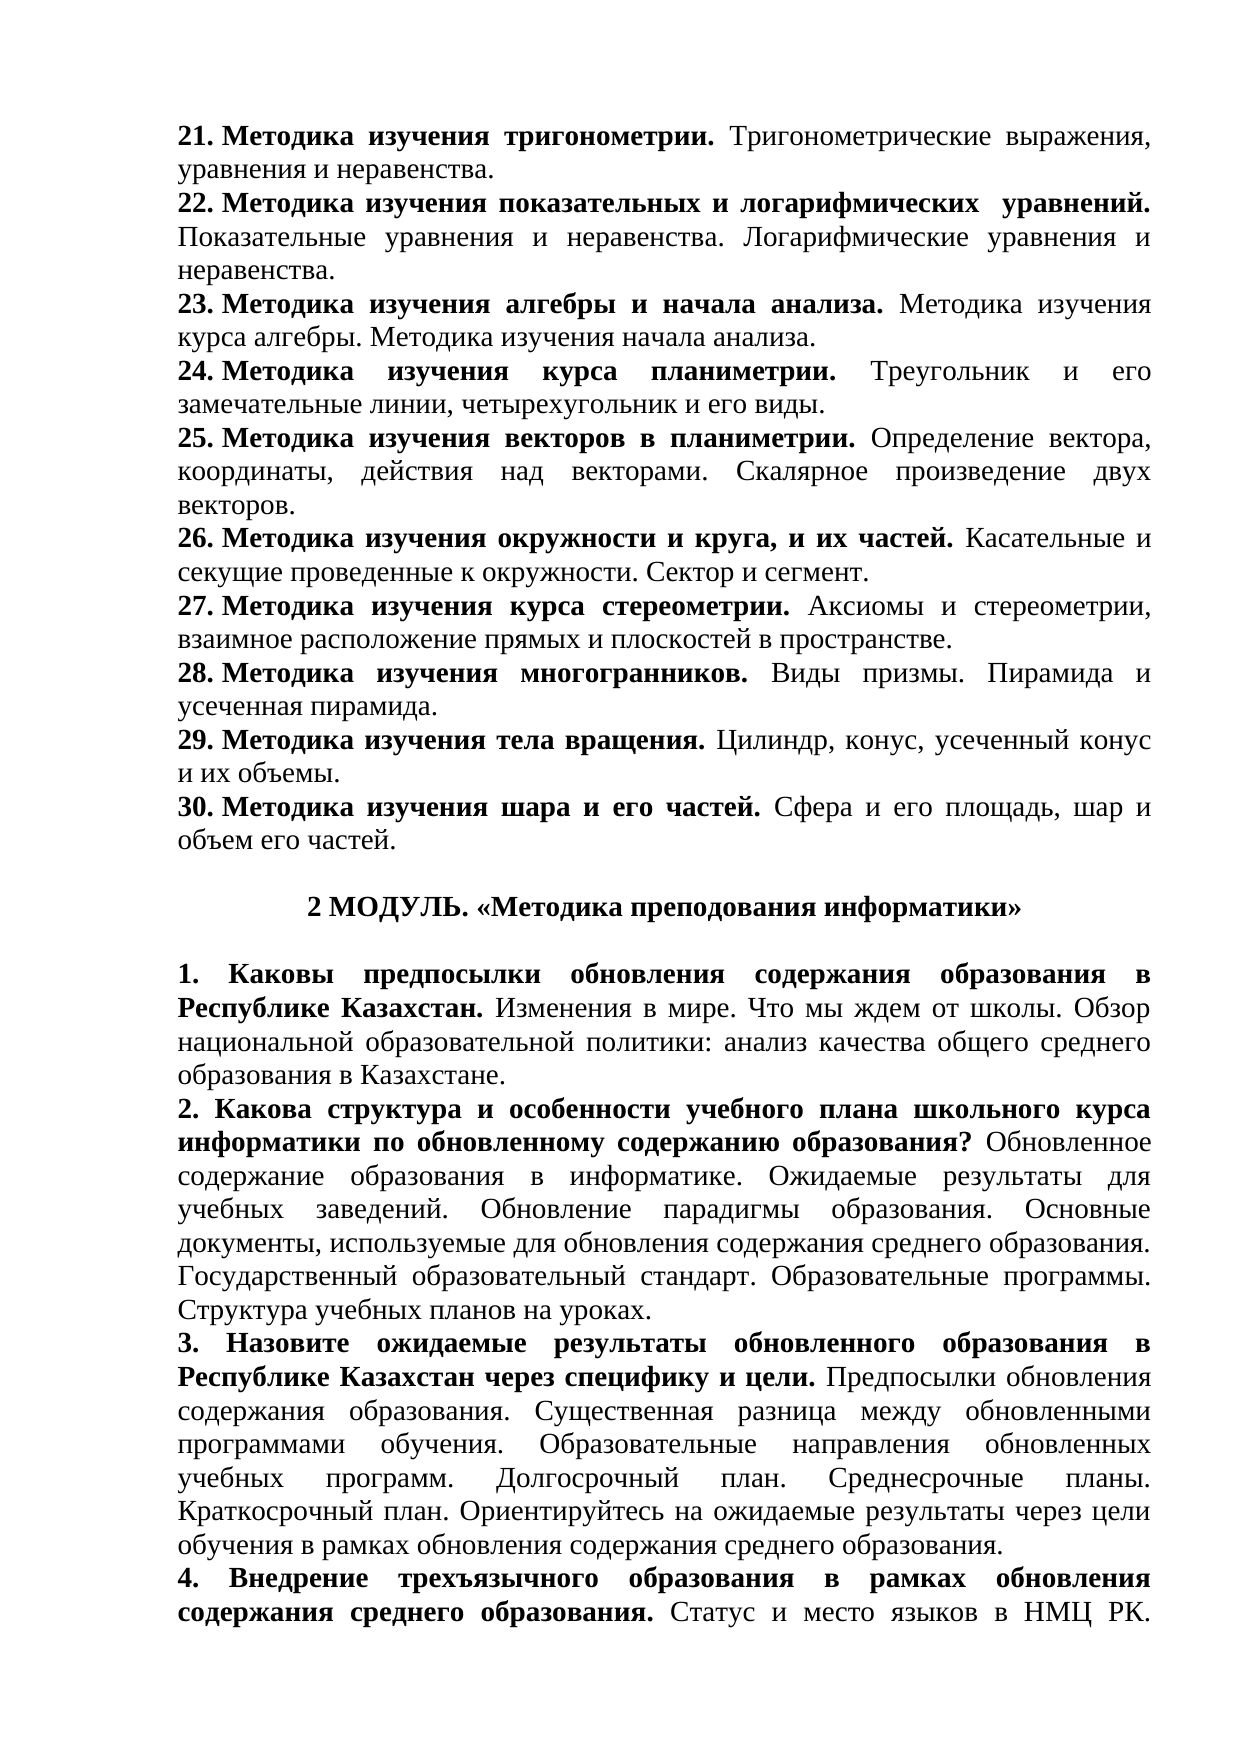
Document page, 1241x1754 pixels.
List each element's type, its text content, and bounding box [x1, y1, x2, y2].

list Методика изучения многогранников. Виды призмы. Пирамида и усеченная пирамида. [177, 655, 1152, 722]
list Методика изучения векторов в планиметрии. Определение вектора, координаты, действия над векторами. Скалярное произведение двух векторов. [177, 420, 1152, 521]
list Методика изучения курса стереометрии. Аксиомы и стереометрии, взаимное расположение прямых и плоскостей в пространстве. [177, 588, 1152, 655]
list Методика изучения тела вращения. Цилиндр, конус, усеченный конус и их объемы. [177, 722, 1152, 789]
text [177, 1560, 1152, 1627]
list Методика изучения окружности и круга, и их частей. Касательные и секущие проведенные к окружности. Сектор и сегмент. [177, 521, 1152, 588]
list Методика изучения тригонометрии. Тригонометрические выражения, уравнения и неравенства. [177, 118, 1152, 185]
text 3. Назовите ожидаемые результаты обновленного образования в Республике Казахстан через специфику и цели. Предпосылки обновления содержания образования. Существенная разница между обновленными программами обучения. Образовательные направления обновленных учебных программ. Долгосрочный план. Среднесрочные планы. Краткосрочный план. Ориентируйтесь на ожидаемые результаты через цели обучения в рамках обновления содержания среднего образования. [177, 1326, 1152, 1560]
text 1. Каковы предпосылки обновления содержания образования в Республике Казахстан. Изменения в мире. Что мы ждем от школы. Обзор национальной образовательной политики: анализ качества общего среднего образования в Казахстане. [177, 957, 1152, 1091]
list Методика изучения шара и его частей. Сфера и его площадь, шар и объем его частей. [177, 789, 1152, 856]
list Методика изучения курса планиметрии. Треугольник и его замечательные линии, четырехугольник и его виды. [177, 353, 1152, 420]
text 2. Какова структура и особенности учебного плана школьного курса информатики по обновленному содержанию образования? Обновленное содержание образования в информатике. Ожидаемые результаты для учебных заведений. Обновление парадигмы образования. Основные документы, используемые для обновления содержания среднего образования. Государственный образовательный стандарт. Образовательные программы. Структура учебных планов на уроках. [177, 1091, 1152, 1326]
text 2 МОДУЛЬ. «Методика преподования информатики» [177, 889, 1152, 923]
list Методика изучения показательных и логарифмических уравнений. Показательные уравнения и неравенства. Логарифмические уравнения и неравенства. [177, 185, 1152, 286]
list Методика изучения алгебры и начала анализа. Методика изучения курса алгебры. Методика изучения начала анализа. [177, 286, 1152, 353]
